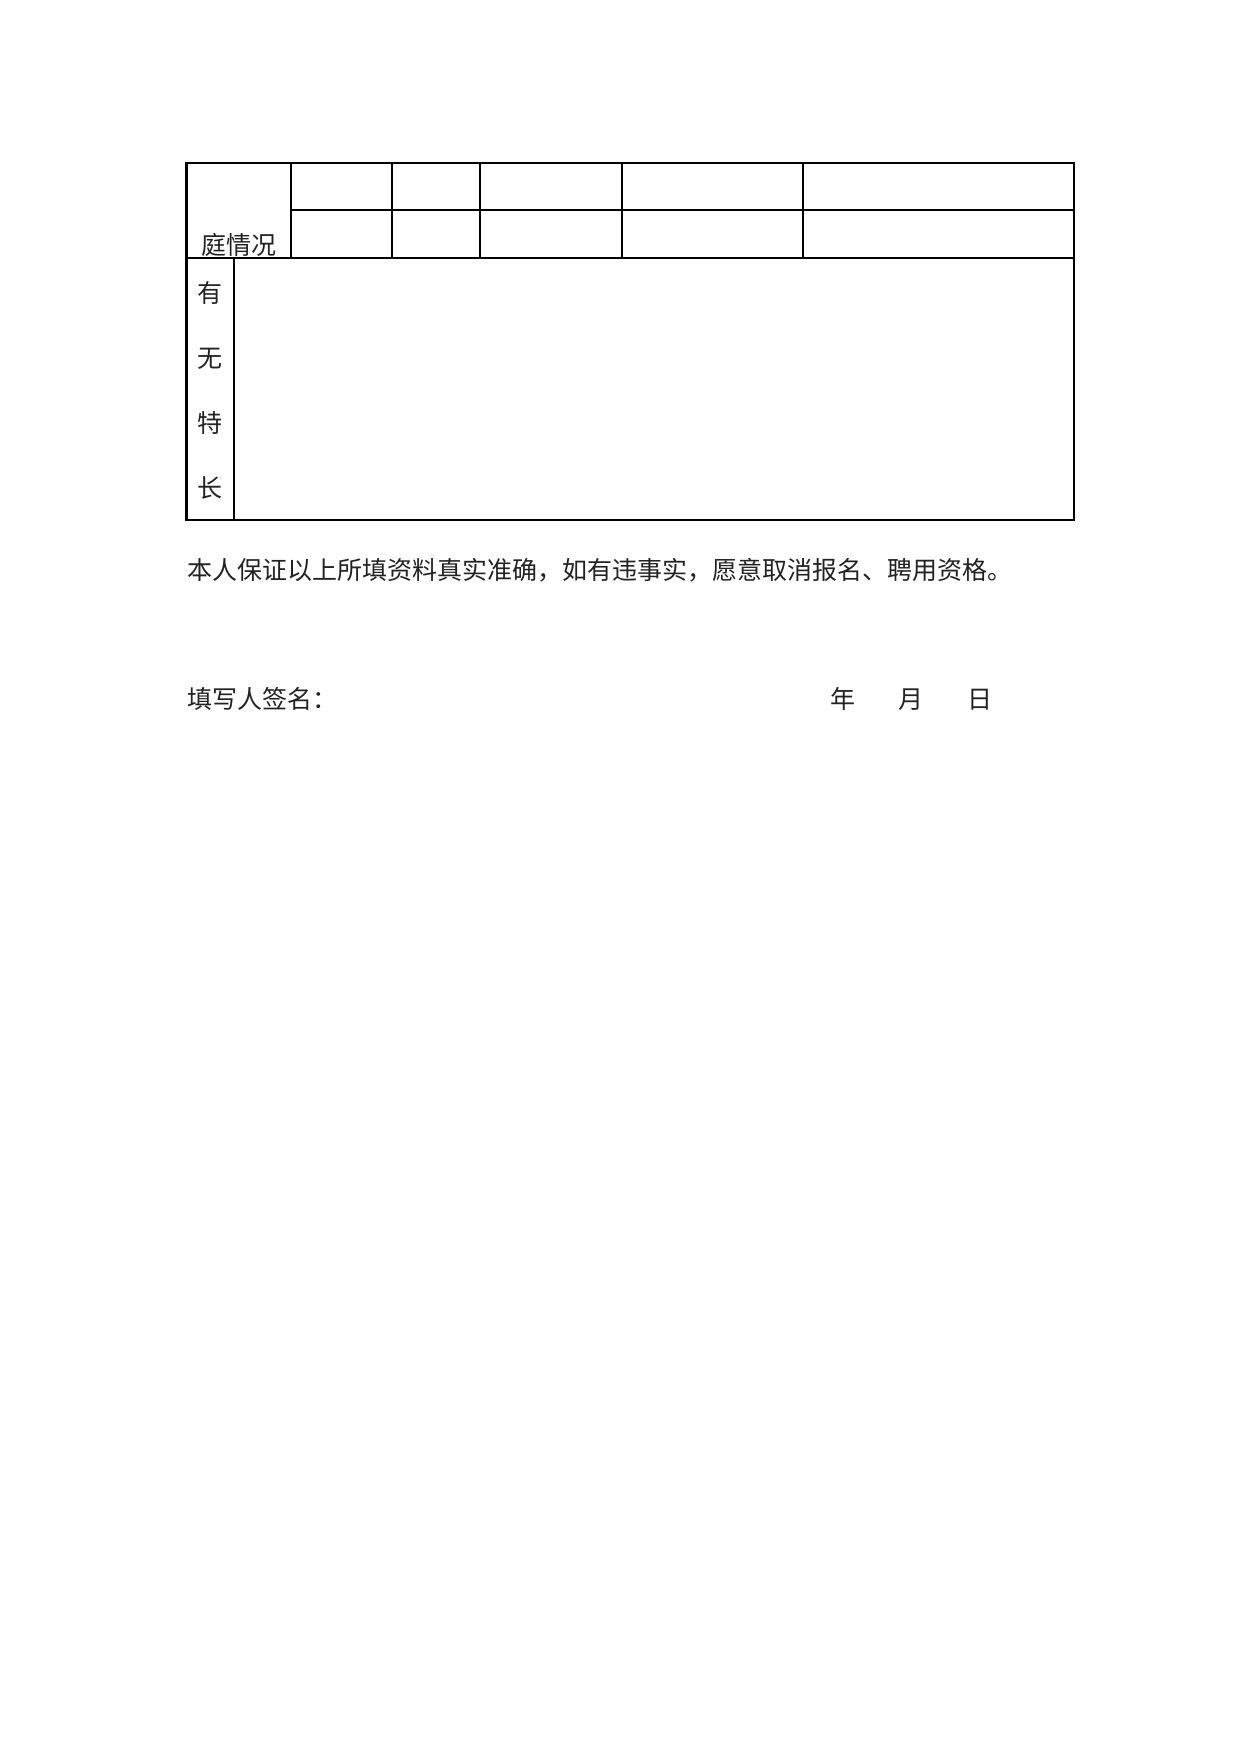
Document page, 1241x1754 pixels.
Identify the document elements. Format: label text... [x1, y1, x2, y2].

table_cell [393, 211, 479, 257]
table_cell [481, 211, 621, 257]
table_cell [481, 164, 621, 209]
table_cell [804, 164, 1073, 209]
text 填写人签名： 年 月 日 [187, 665, 1053, 730]
table_cell [804, 211, 1073, 257]
table_cell [393, 164, 479, 209]
text 本人保证以上所填资料真实准确，如有违事实，愿意取消报名、聘用资格。 [187, 536, 1053, 601]
table_cell [623, 164, 802, 209]
table_cell [292, 164, 391, 209]
table_cell 有无特长 [188, 259, 233, 519]
table_cell [292, 211, 391, 257]
table_cell [235, 259, 1073, 519]
table_cell [623, 211, 802, 257]
